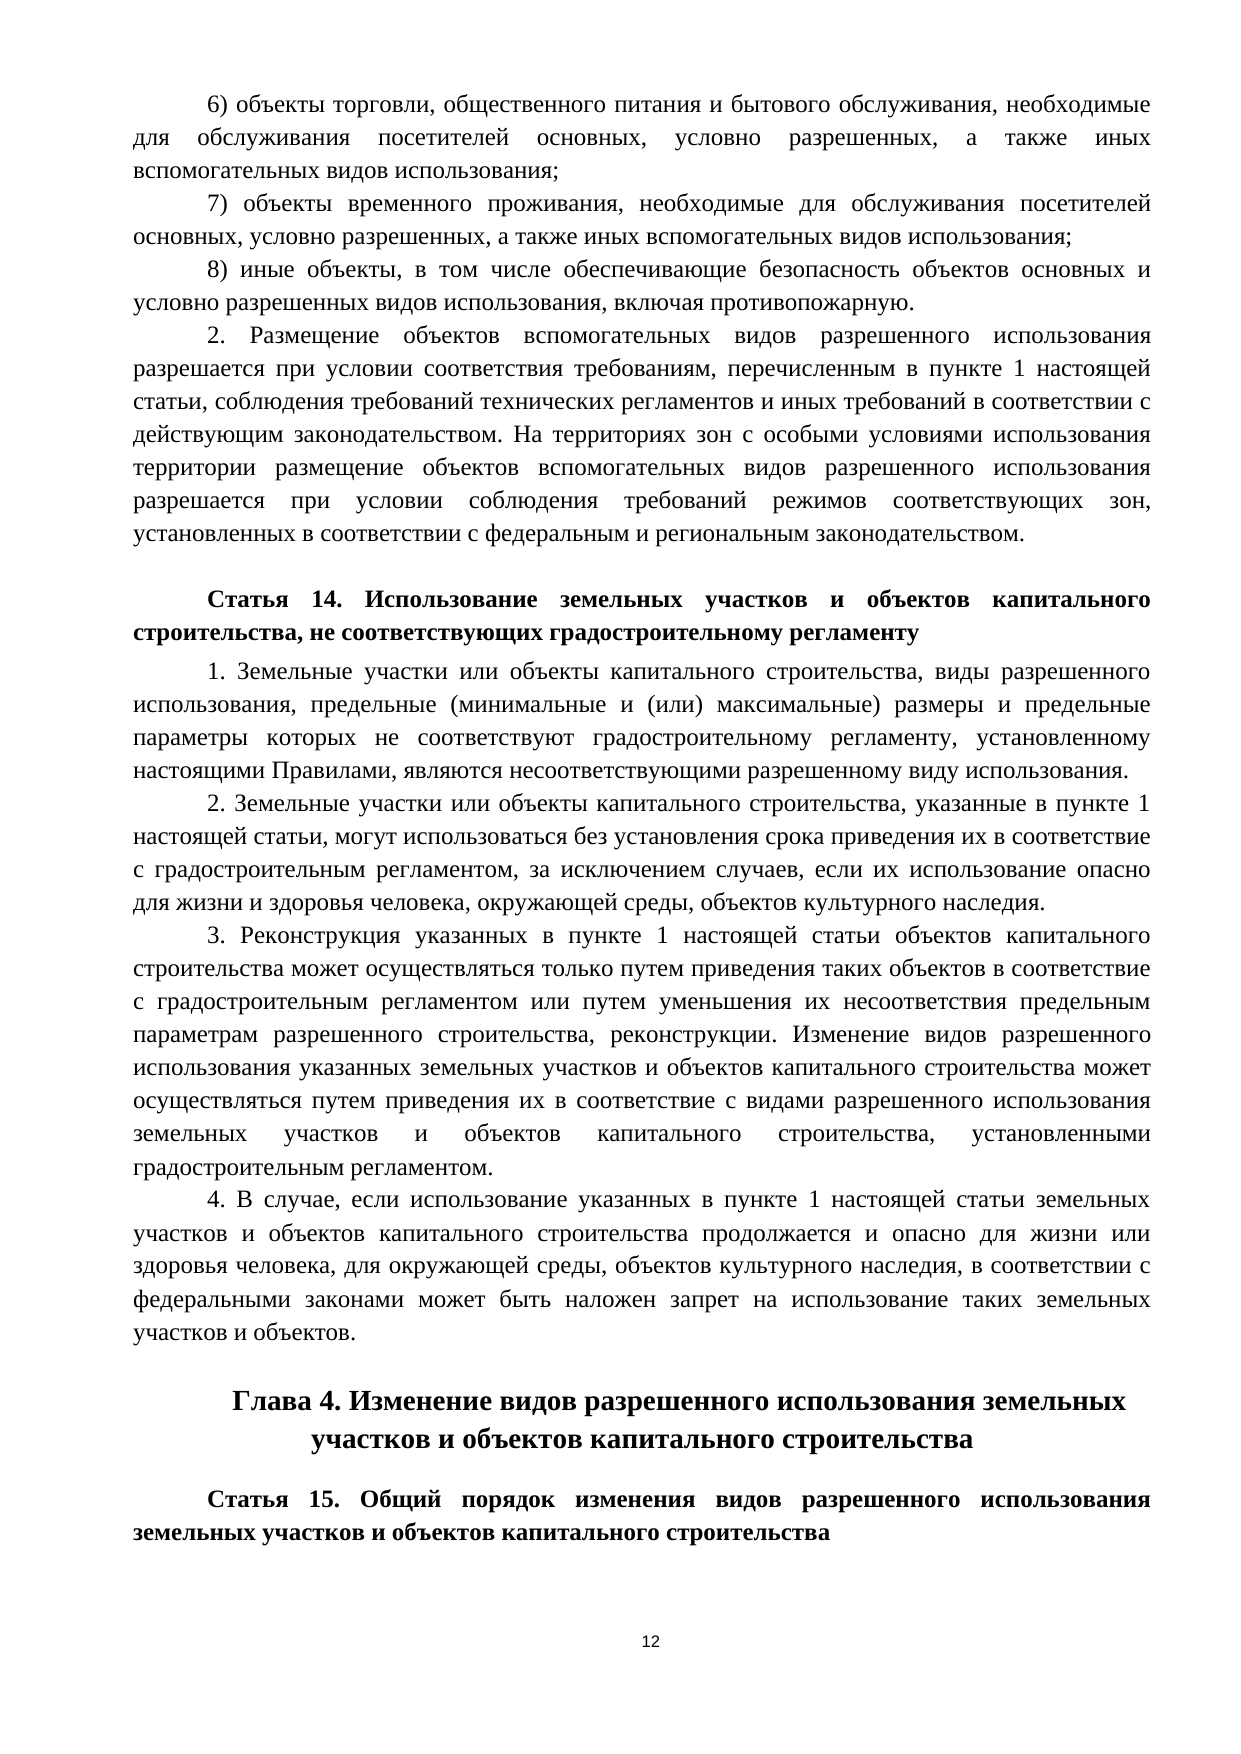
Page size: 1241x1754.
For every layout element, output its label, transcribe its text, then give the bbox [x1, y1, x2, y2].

text 2. Размещение объектов вспомогательных видов разрешенного использования разрешается при условии соответствия требованиям, перечисленным в пункте 1 настоящей статьи, соблюдения требований технических регламентов и иных требований в соответствии с действующим законодательством. На территориях зон с особыми условиями использования территории размещение объектов вспомогательных видов разрешенного использования разрешается при условии соблюдения требований режимов соответствующих зон, установленных в соответствии с федеральным и региональным законодательством. [133, 320, 1152, 547]
text 4. В случае, если использование указанных в пункте 1 настоящей статьи земельных участков и объектов капитального строительства продолжается и опасно для жизни или здоровья человека, для окружающей среды, объектов культурного наследия, в соответствии с федеральными законами может быть наложен запрет на использование таких земельных участков и объектов. [133, 1184, 1152, 1345]
text 2. Земельные участки или объекты капитального строительства, указанные в пункте 1 настоящей статьи, могут использоваться без установления срока приведения их в соответствие с градостроительным регламентом, за исключением случаев, если их использование опасно для жизни и здоровья человека, окружающей среды, объектов культурного наследия. [133, 788, 1152, 916]
text 7) объекты временного проживания, необходимые для обслуживания посетителей основных, условно разрешенных, а также иных вспомогательных видов использования; [133, 188, 1152, 249]
subtitle Статья 14. Использование земельных участков и объектов капитального строительства, не соответствующих градостроительному регламенту [133, 584, 1152, 646]
subtitle Статья 15. Общий порядок изменения видов разрешенного использования земельных участков и объектов капитального строительства [133, 1484, 1152, 1546]
text 1. Земельные участки или объекты капитального строительства, виды разрешенного использования, предельные (минимальные и (или) максимальные) размеры и предельные параметры которых не соответствуют градостроительному регламенту, установленному настоящими Правилами, являются несоответствующими разрешенному виду использования. [133, 656, 1152, 784]
text 6) объекты торговли, общественного питания и бытового обслуживания, необходимые для обслуживания посетителей основных, условно разрешенных, а также иных вспомогательных видов использования; [133, 89, 1152, 183]
text 8) иные объекты, в том числе обеспечивающие безопасность объектов основных и условно разрешенных видов использования, включая противопожарную. [133, 254, 1152, 316]
subtitle Глава 4. Изменение видов разрешенного использования земельных участков и объектов капитального строительства [133, 1383, 1152, 1455]
text 3. Реконструкция указанных в пункте 1 настоящей статьи объектов капитального строительства может осуществляться только путем приведения таких объектов в соответствие с градостроительным регламентом или путем уменьшения их несоответствия предельным параметрам разрешенного строительства, реконструкции. Изменение видов разрешенного использования указанных земельных участков и объектов капитального строительства может осуществляться путем приведения их в соответствие с видами разрешенного использования земельных участков и объектов капитального строительства, установленными градостроительным регламентом. [133, 920, 1152, 1180]
